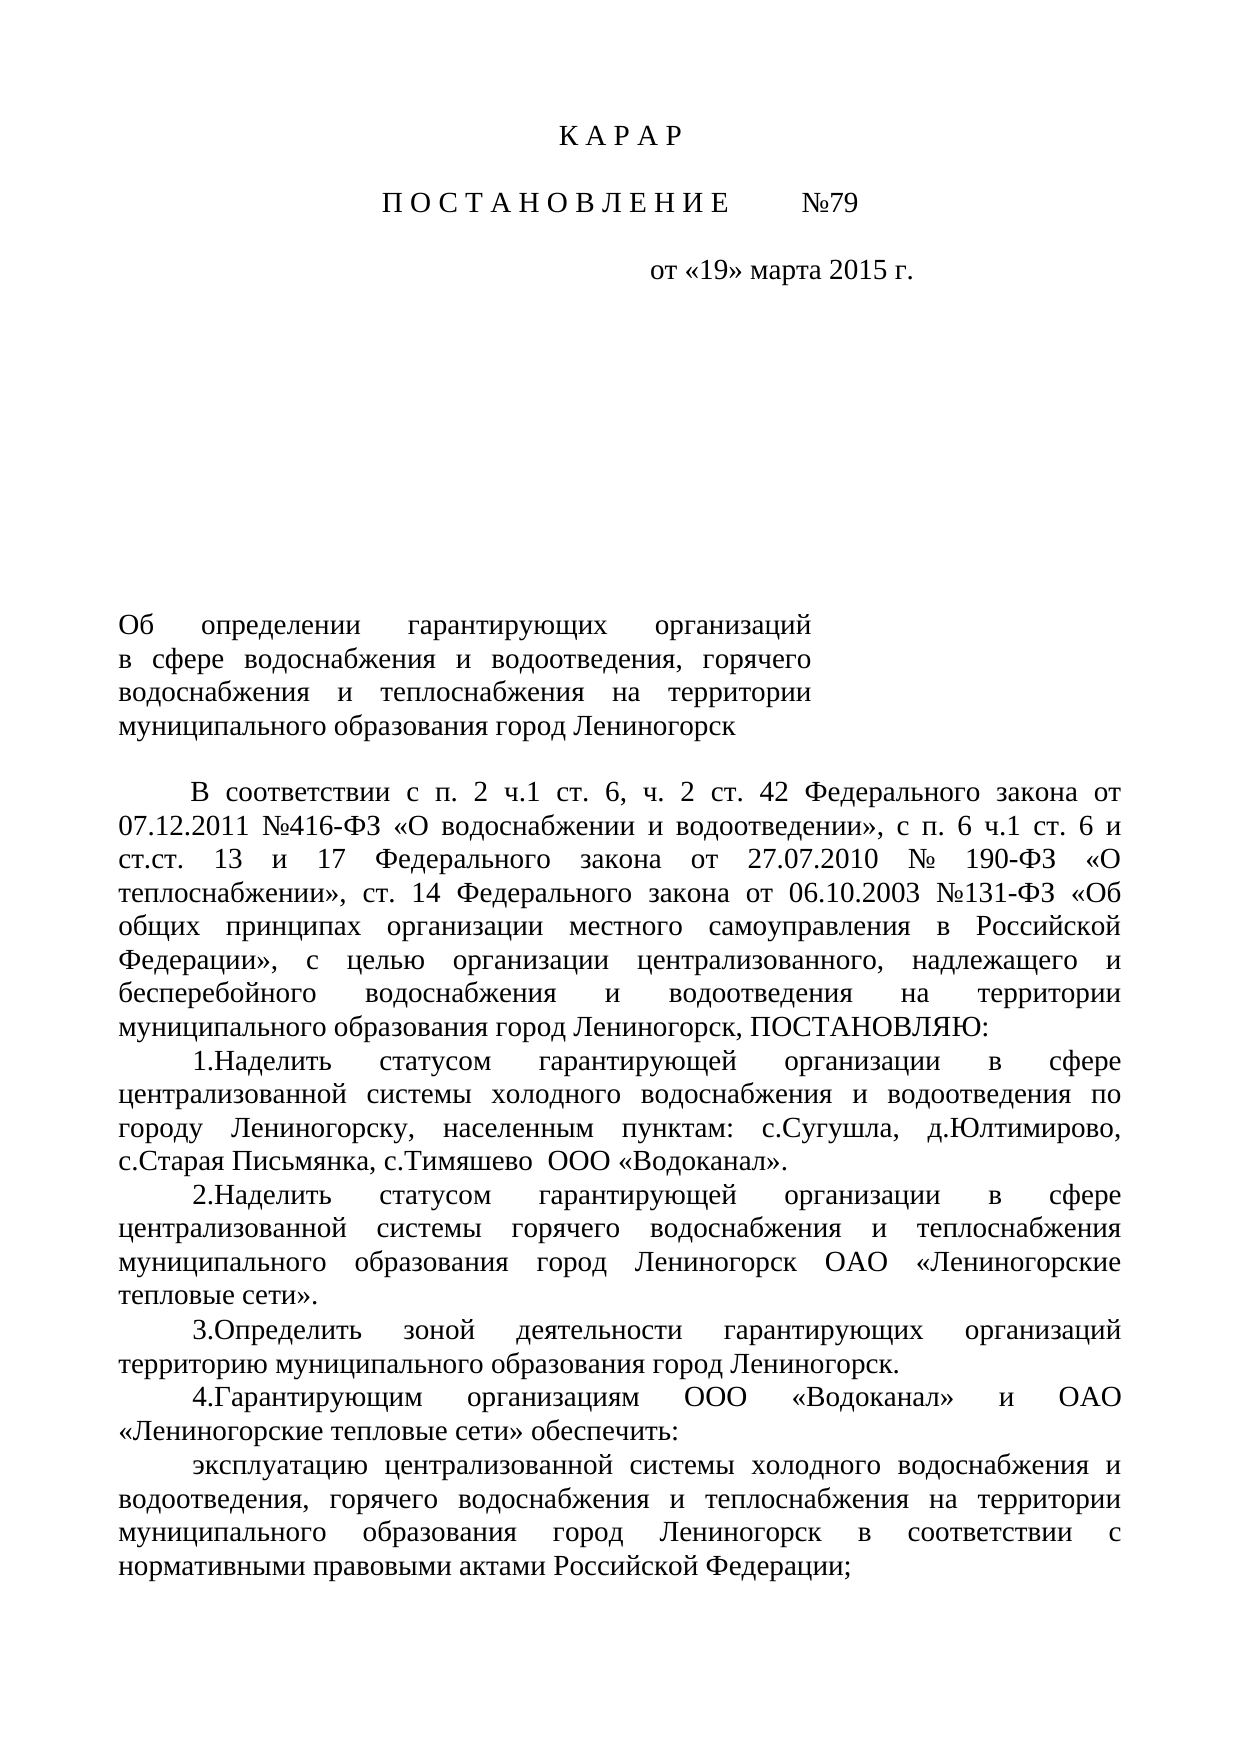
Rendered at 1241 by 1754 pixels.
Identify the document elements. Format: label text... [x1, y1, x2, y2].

text В соответствии с п. 2 ч.1 ст. 6, ч. 2 ст. 42 Федерального закона от 07.12.2011 №416-ФЗ «О водоснабжении и водоотведении», с п. 6 ч.1 ст. 6 и ст.ст. 13 и 17 Федерального закона от 27.07.2010 № 190-ФЗ «О теплоснабжении», ст. 14 Федерального закона от 06.10.2003 №131-ФЗ «Об общих принципах организации местного самоуправления в Российской Федерации», с целью организации централизованного, надлежащего и бесперебойного водоснабжения и водоотведения на территории муниципального образования город Лениногорск, ПОСТАНОВЛЯЮ: [118, 775, 1122, 1043]
text 1.Наделить статусом гарантирующей организации в сфере централизованной системы холодного водоснабжения и водоотведения по городу Лениногорску, населенным пунктам: с.Сугушла, д.Юлтимирово, с.Старая Письмянка, с.Тимяшево ООО «Водоканал». [118, 1043, 1122, 1177]
text 3.Определить зоной деятельности гарантирующих организаций территорию муниципального образования город Лениногорск. [118, 1313, 1122, 1380]
text 4.Гарантирующим организациям ООО «Водоканал» и ОАО «Лениногорские тепловые сети» обеспечить: [118, 1380, 1122, 1447]
text П О С Т А Н О В Л Е Н И Е №79 [118, 185, 1122, 219]
text К А Р А Р [118, 118, 1122, 152]
text Об определении гарантирующих организаций в сфере водоснабжения и водоотведения, горячего водоснабжения и теплоснабжения на территории муниципального образования город Лениногорск [118, 608, 812, 742]
text 2.Наделить статусом гарантирующей организации в сфере централизованной системы горячего водоснабжения и теплоснабжения муниципального образования город Лениногорск ОАО «Лениногорские тепловые сети». [118, 1177, 1122, 1312]
text эксплуатацию централизованной системы холодного водоснабжения и водоотведения, горячего водоснабжения и теплоснабжения на территории муниципального образования город Лениногорск в соответствии с нормативными правовыми актами Российской Федерации; [118, 1448, 1122, 1582]
text от «19» марта 2015 г. [118, 252, 1122, 286]
